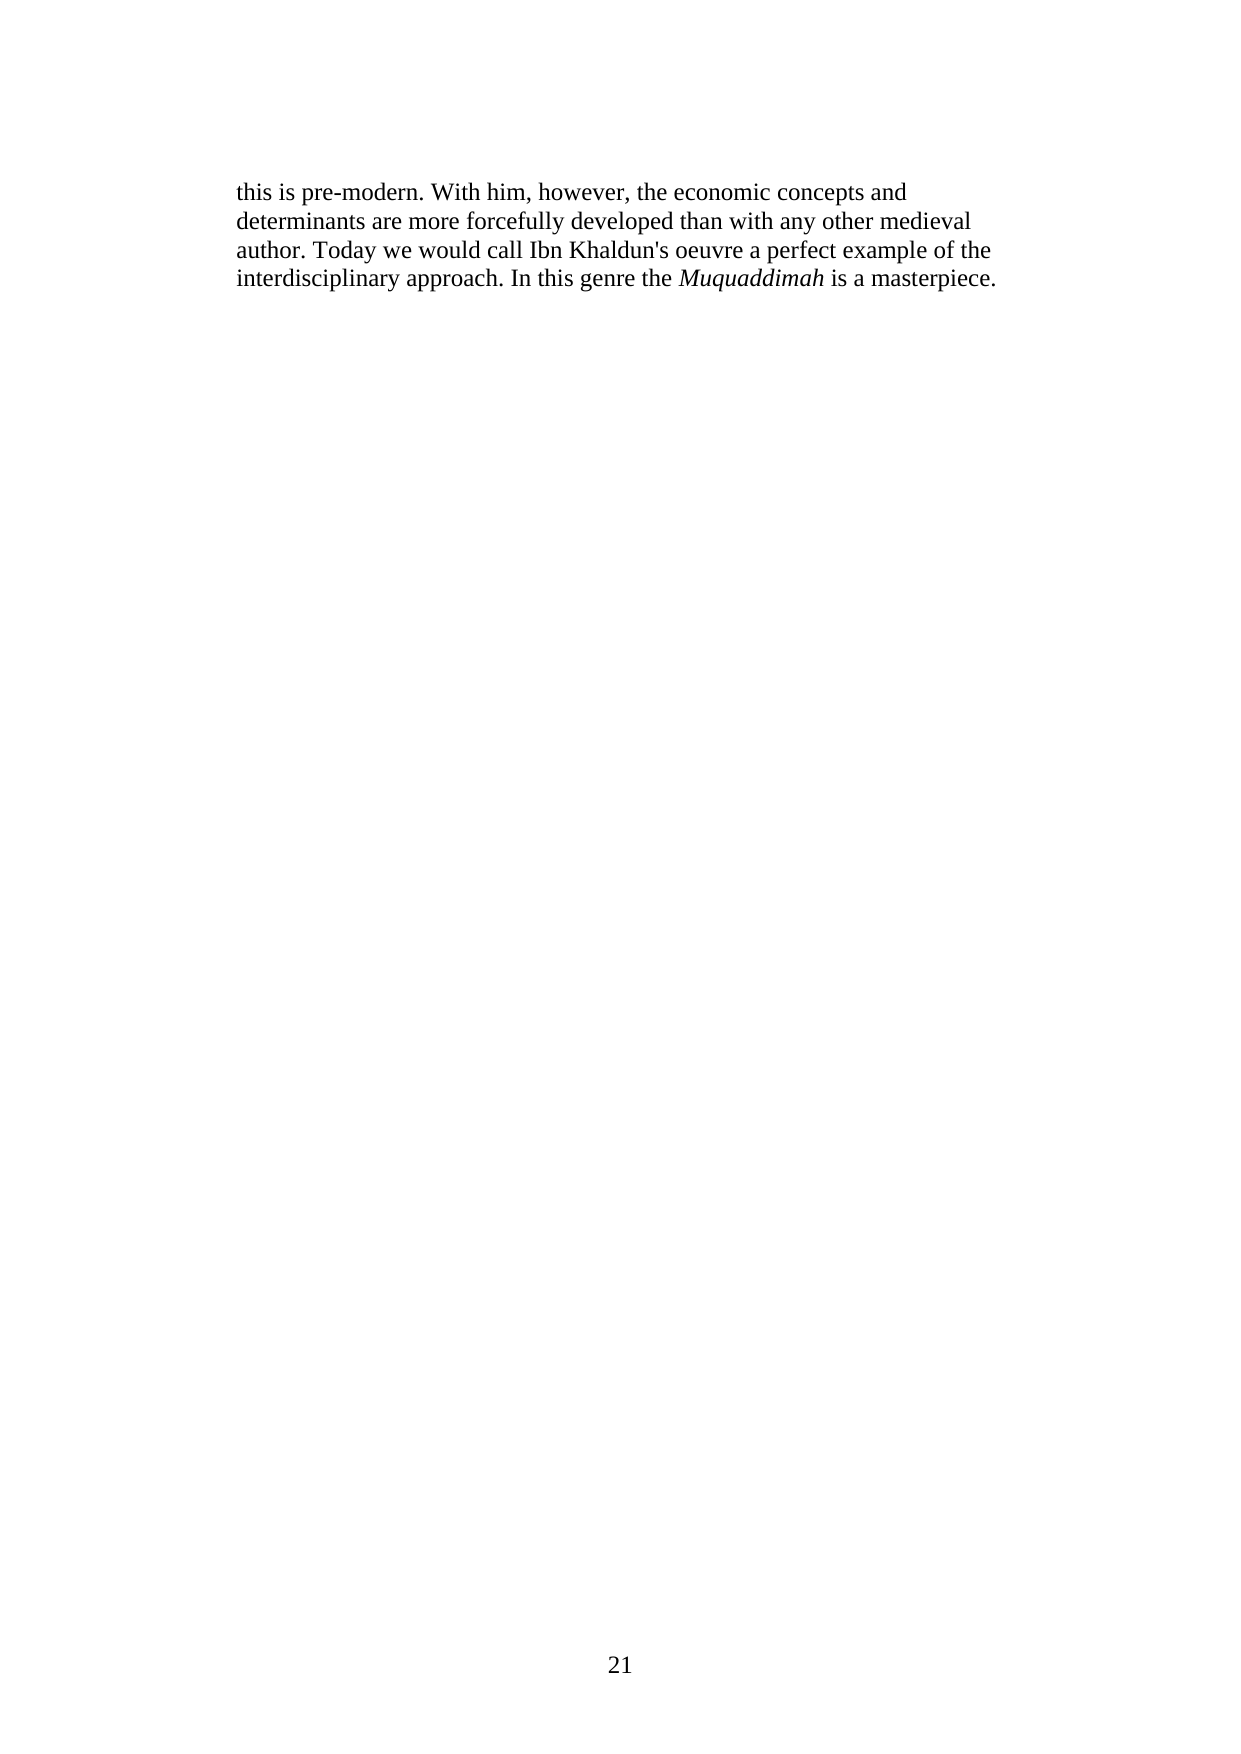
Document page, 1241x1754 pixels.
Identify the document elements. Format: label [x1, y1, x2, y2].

text [236, 177, 1004, 292]
